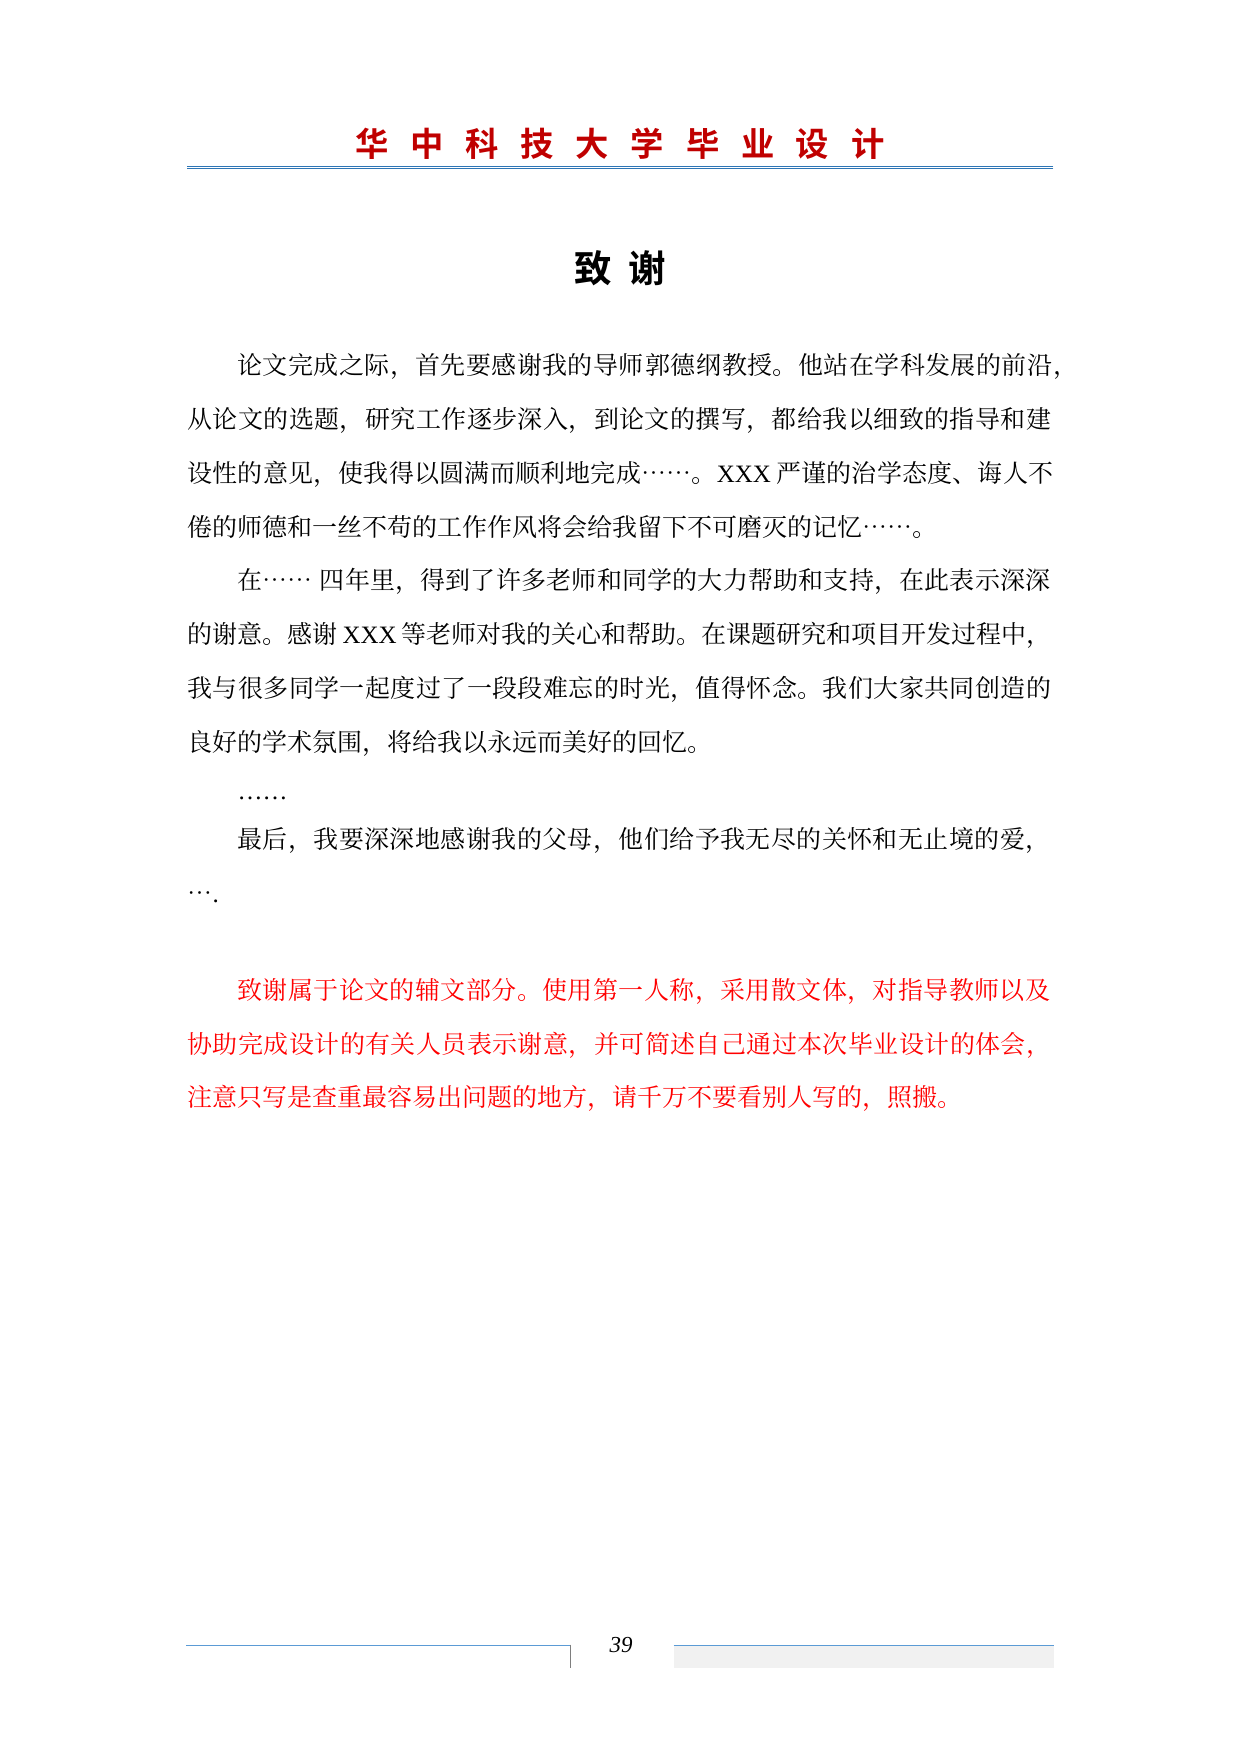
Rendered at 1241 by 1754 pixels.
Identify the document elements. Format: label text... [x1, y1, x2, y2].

text 论文完成之际，首先要感谢我的导师教授。他站在学科发展的前沿，从论文的选题，研究工作逐步深入，到论文的撰写，都给我以细致的指导和建设性的意见，使我得以圆满而顺利地完成……。XXX严谨的治学态度、诲人不倦的师德和一丝不苟的工作作风将会给我留下不可磨灭的记忆……。 [187, 346, 1053, 543]
text 致谢属于论文的辅文部分。使用第一人称，采用散文体，对指导教师以及协助完成设计的有关人员表示谢意，并可简述自己通过本次毕业设计的体会，注意只写是查重最容易出问题的地方，请千万不要看别人写的，照搬。 [187, 970, 1053, 1114]
title 致 谢 [187, 239, 1053, 293]
text 在…… 四年里，得到了许多老师和同学的大力帮助和支持，在此表示深深的谢意。感谢XXX等老师对我的关心和帮助。在课题研究和项目开发过程中，我与很多同学一起度过了一段段难忘的时光，值得怀念。我们大家共同创造的良好的学术氛围，将给我以永远而美好的回忆。 [187, 561, 1053, 758]
text 最后，我要深深地感谢我的父母，他们给予我无尽的关怀和无止境的爱，…. [187, 819, 1053, 909]
text …… [187, 776, 1053, 805]
